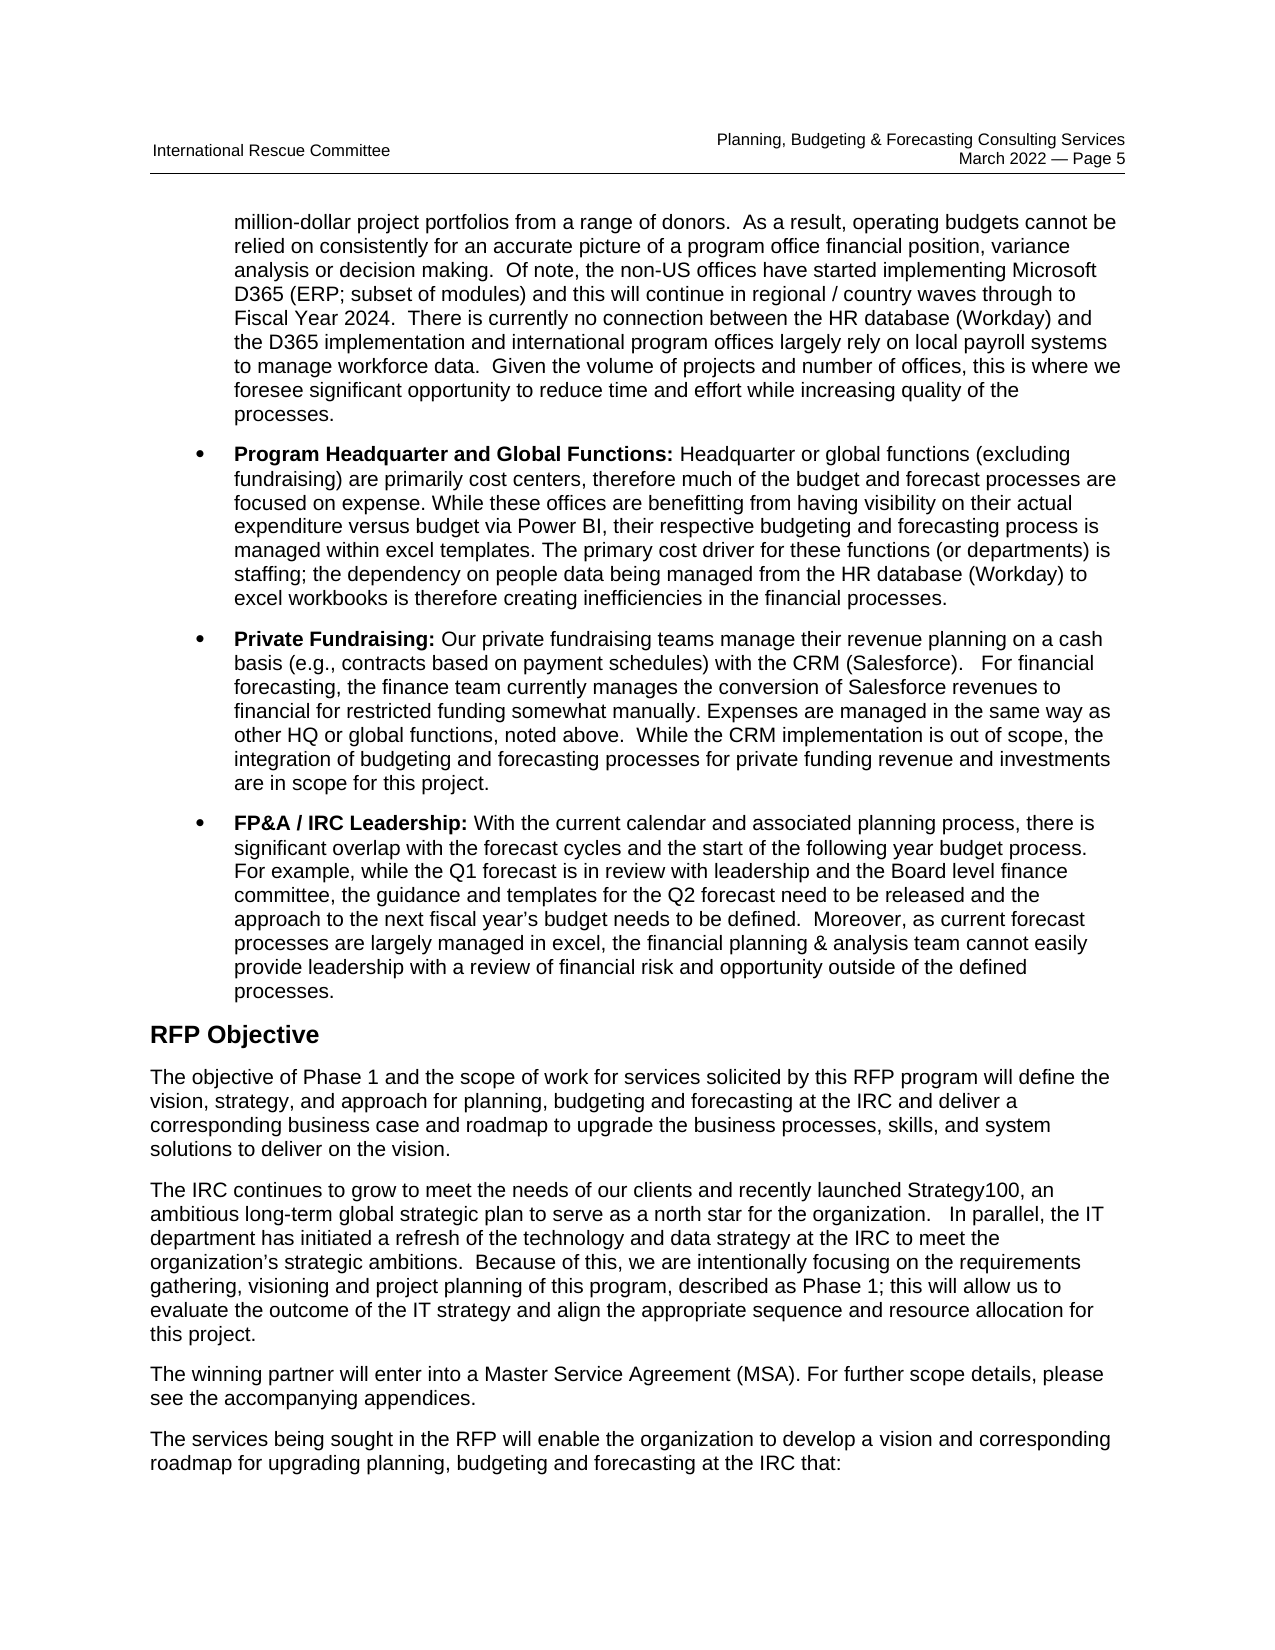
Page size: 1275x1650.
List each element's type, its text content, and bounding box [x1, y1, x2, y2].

list Program Headquarter and Global Functions: Headquarter or global functions (excluding fundraising) are primarily cost centers, therefore much of the budget and forecast processes are focused on expense. While these offices are benefitting from having visibility on their actual expenditure versus budget via Power BI, their respective budgeting and forecasting process is managed within excel templates. The primary cost driver for these functions (or departments) is staffing; the dependency on people data being managed from the HR database (Workday) to excel workbooks is therefore creating inefficiencies in the financial processes. [196, 442, 1125, 610]
text The services being sought in the RFP will enable the organization to develop a vision and corresponding roadmap for upgrading planning, budgeting and forecasting at the IRC that: [150, 1427, 1125, 1474]
subtitle RFP Objective [150, 1020, 1125, 1048]
text The winning partner will enter into a Master Service Agreement (MSA). For further scope details, please see the accompanying appendices. [150, 1362, 1125, 1410]
list FP&A / IRC Leadership: With the current calendar and associated planning process, there is significant overlap with the forecast cycles and the start of the following year budget process. For example, while the Q1 forecast is in review with leadership and the Board level finance committee, the guidance and templates for the Q2 forecast need to be released and the approach to the next fiscal year’s budget needs to be defined. Moreover, as current forecast processes are largely managed in excel, the financial planning & analysis team cannot easily provide leadership with a review of financial risk and opportunity outside of the defined processes. [196, 811, 1125, 1003]
list Private Fundraising: Our private fundraising teams manage their revenue planning on a cash basis (e.g., contracts based on payment schedules) with the CRM (Salesforce). For financial forecasting, the finance team currently manages the conversion of Salesforce revenues to financial for restricted funding somewhat manually. Expenses are managed in the same way as other HQ or global functions, noted above. While the CRM implementation is out of scope, the integration of budgeting and forecasting processes for private funding revenue and investments are in scope for this project. [196, 627, 1125, 794]
text The objective of Phase 1 and the scope of work for services solicited by this RFP program will define the vision, strategy, and approach for planning, budgeting and forecasting at the IRC and deliver a corresponding business case and roadmap to upgrade the business processes, skills, and system solutions to deliver on the vision. [150, 1065, 1125, 1161]
text The IRC continues to grow to meet the needs of our clients and recently launched Strategy100, an ambitious long-term global strategic plan to serve as a north star for the organization. In parallel, the IT department has initiated a refresh of the technology and data strategy at the IRC to meet the organization’s strategic ambitions. Because of this, we are intentionally focusing on the requirements gathering, visioning and project planning of this program, described as Phase 1; this will allow us to evaluate the outcome of the IT strategy and align the appropriate sequence and resource allocation for this project. [150, 1178, 1125, 1345]
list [196, 210, 1125, 426]
